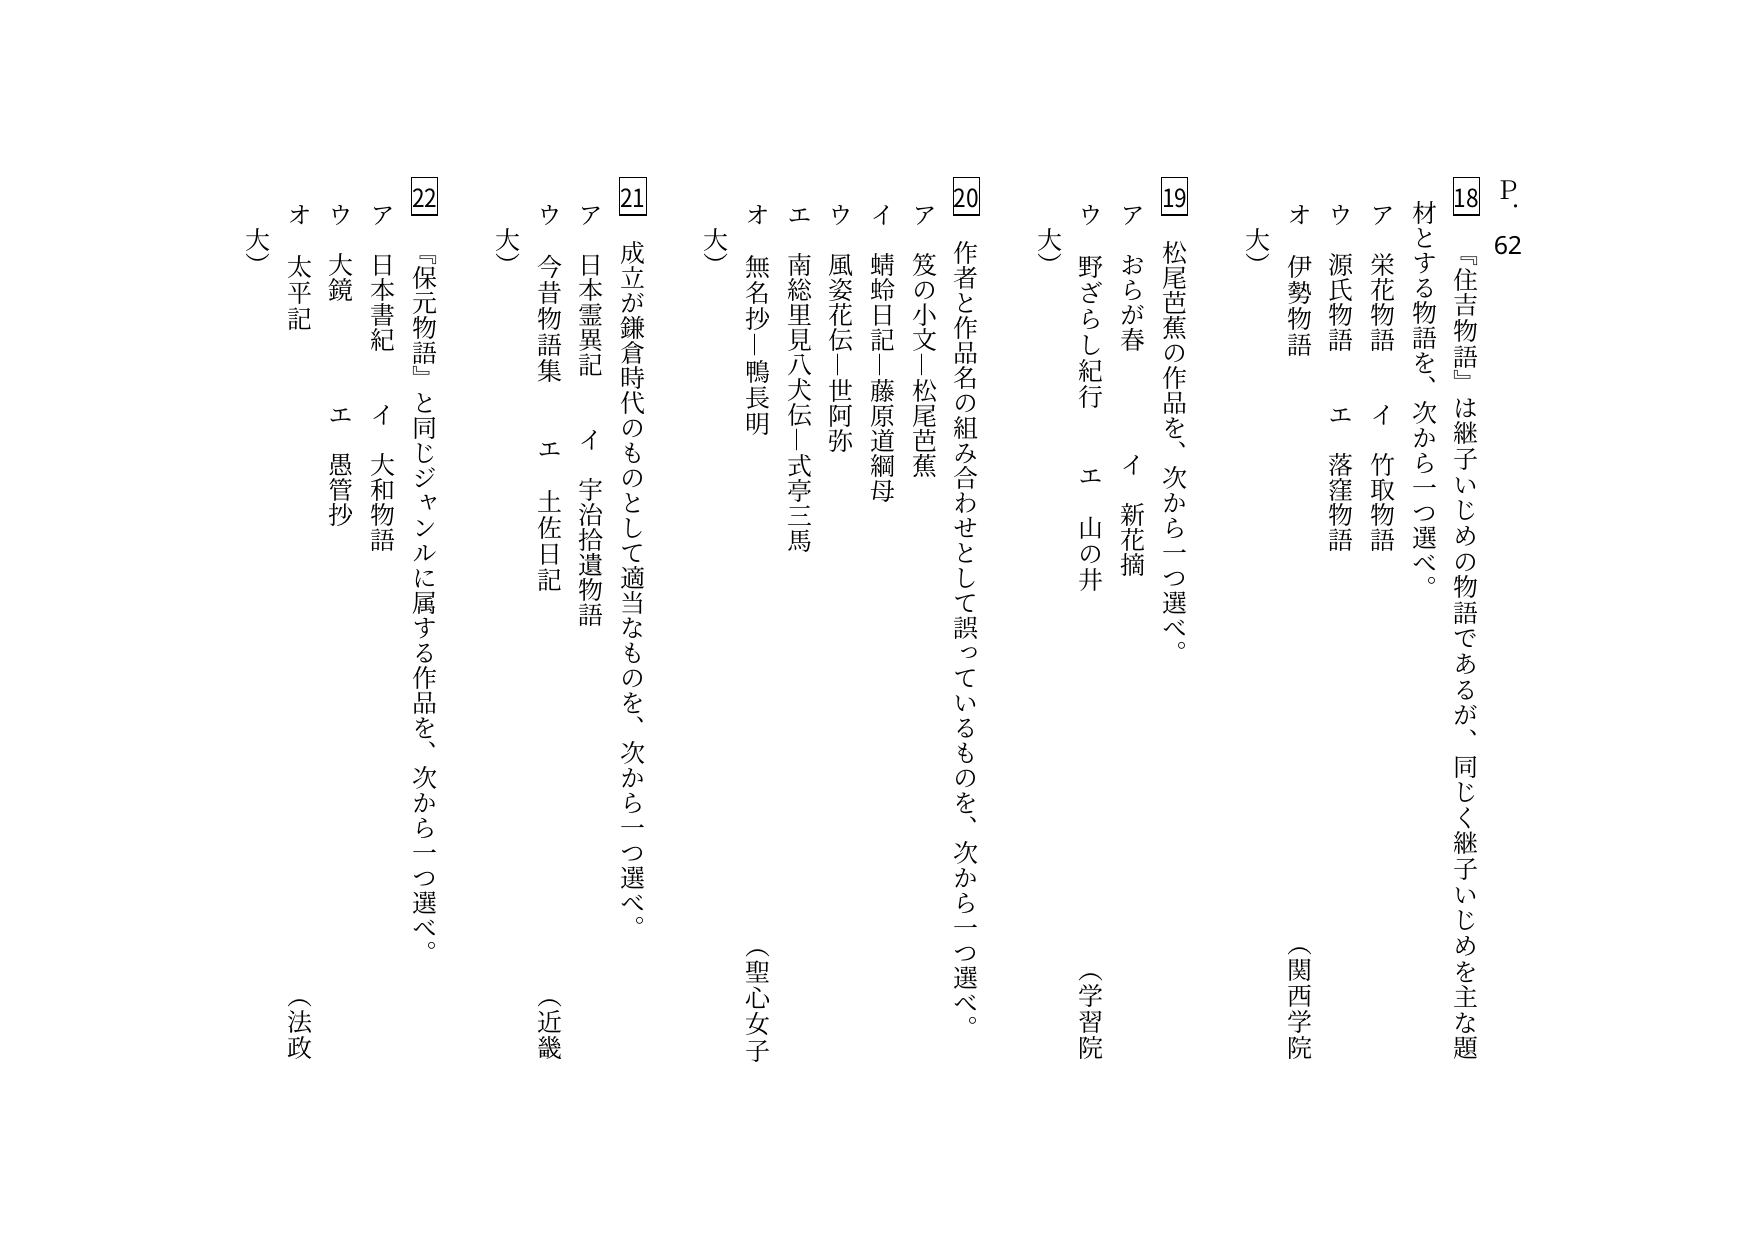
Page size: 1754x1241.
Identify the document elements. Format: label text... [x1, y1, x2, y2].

text ア 日本霊異記 イ 宇治拾遺物語 [571, 202, 612, 1063]
text ウ 大鏡 エ 愚管抄 [321, 202, 362, 1063]
text 21 成立が鎌倉時代のものとして適当なものを、次から一つ選べ。 [612, 177, 654, 1063]
text ア 笈の小文―松尾芭蕉 [904, 202, 946, 1063]
text 18 『住吉物語』は継子いじめの物語であるが、同じく継子いじめを主な題材とする物語を、次から一つ選べ。 [1404, 177, 1487, 1063]
text オ 伊勢物語 （関西学院大） [1237, 202, 1321, 1063]
text ア おらが春 イ 新花摘 [1112, 202, 1154, 1063]
text 22 『保元物語』と同じジャンルに属する作品を、次から一つ選べ。 [404, 177, 446, 1063]
text ウ 風姿花伝―世阿弥 [821, 202, 862, 1063]
text イ 蜻蛉日記―藤原道綱母 [862, 202, 904, 1063]
text 19 松尾芭蕉の作品を、次から一つ選べ。 [1154, 177, 1196, 1063]
text ア 栄花物語 イ 竹取物語 [1362, 202, 1404, 1063]
text ウ 今昔物語集 エ 土佐日記 （近畿大） [487, 202, 571, 1063]
text エ 南総里見八犬伝―式亭三馬 [779, 202, 821, 1063]
text 20 作者と作品名の組み合わせとして誤っているものを、次から一つ選べ。 [946, 177, 987, 1063]
text ウ 野ざらし紀行 エ 山の井 （学習院大） [1029, 202, 1112, 1063]
text オ 太平記 （法政大） [237, 202, 321, 1063]
text ア 日本書紀 イ 大和物語 [362, 202, 404, 1063]
text Ｐ．62 [1487, 177, 1529, 1063]
text ウ 源氏物語 エ 落窪物語 [1321, 202, 1362, 1063]
text オ 無名抄―鴨長明 （聖心女子大） [696, 202, 779, 1063]
